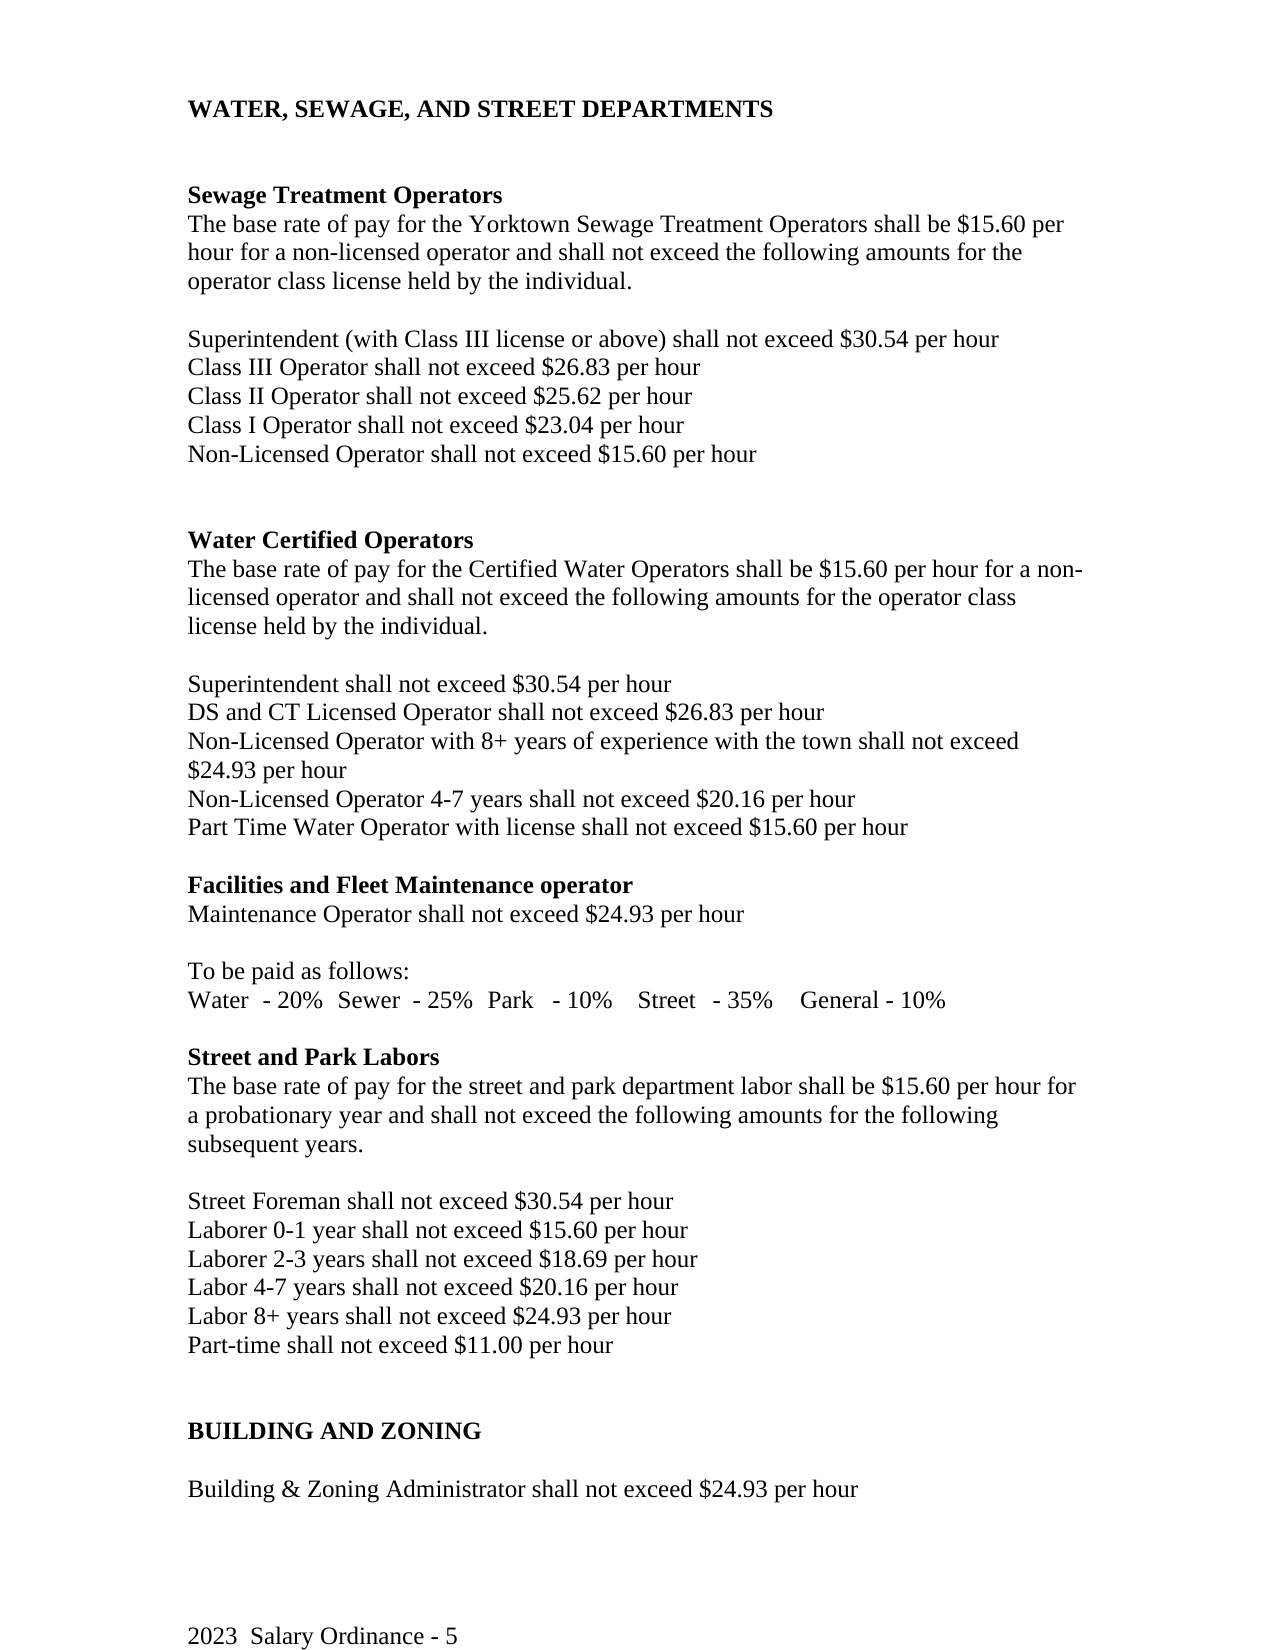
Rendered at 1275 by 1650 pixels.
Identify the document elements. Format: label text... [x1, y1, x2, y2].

text Part-time shall not exceed $11.00 per hour [187, 1330, 1087, 1359]
text DS and CT Licensed Operator shall not exceed $26.83 per hour [187, 697, 1087, 726]
text Superintendent (with Class III license or above) shall not exceed $30.54 per hour [187, 324, 1087, 352]
text The base rate of pay for the street and park department labor shall be $15.60 per hour for a probationary year and shall not exceed the following amounts for the following subsequent years. [187, 1071, 1087, 1157]
text To be paid as follows: [187, 956, 1087, 985]
text BUILDING AND ZONING [187, 1416, 1087, 1445]
text Sewage Treatment Operators [187, 180, 1087, 209]
text WATER, SEWAGE, AND STREET DEPARTMENTS [187, 94, 1087, 122]
text Laborer 2-3 years shall not exceed $18.69 per hour [187, 1244, 1087, 1272]
text Street Foreman shall not exceed $30.54 per hour [187, 1186, 1087, 1215]
text Labor 8+ years shall not exceed $24.93 per hour [187, 1301, 1087, 1330]
text Non-Licensed Operator with 8+ years of experience with the town shall not exceed $24.93 per hour [187, 726, 1087, 784]
text The base rate of pay for the Yorktown Sewage Treatment Operators shall be $15.60 per hour for a non-licensed operator and shall not exceed the following amounts for the operator class license held by the individual. [187, 209, 1087, 295]
text Class III Operator shall not exceed $26.83 per hour [187, 352, 1087, 381]
text Part Time Water Operator with license shall not exceed $15.60 per hour [187, 812, 1087, 841]
text Non-Licensed Operator shall not exceed $15.60 per hour [187, 439, 1087, 467]
text Class I Operator shall not exceed $23.04 per hour [187, 410, 1087, 439]
text Water Certified Operators [187, 525, 1087, 554]
text Water - 20% Sewer - 25% Park - 10% Street - 35% General - 10% [187, 985, 1087, 1014]
text Labor 4-7 years shall not exceed $20.16 per hour [187, 1272, 1087, 1301]
text Building & Zoning Administrator shall not exceed $24.93 per hour [187, 1474, 1087, 1502]
text Laborer 0-1 year shall not exceed $15.60 per hour [187, 1215, 1087, 1244]
text Non-Licensed Operator 4-7 years shall not exceed $20.16 per hour [187, 784, 1087, 812]
text Class II Operator shall not exceed $25.62 per hour [187, 381, 1087, 410]
text Facilities and Fleet Maintenance operator [187, 870, 1087, 899]
text Superintendent shall not exceed $30.54 per hour [187, 669, 1087, 697]
text Street and Park Labors [187, 1042, 1087, 1071]
text The base rate of pay for the Certified Water Operators shall be $15.60 per hour for a non-licensed operator and shall not exceed the following amounts for the operator class license held by the individual. [187, 554, 1087, 640]
text Maintenance Operator shall not exceed $24.93 per hour [187, 899, 1087, 927]
